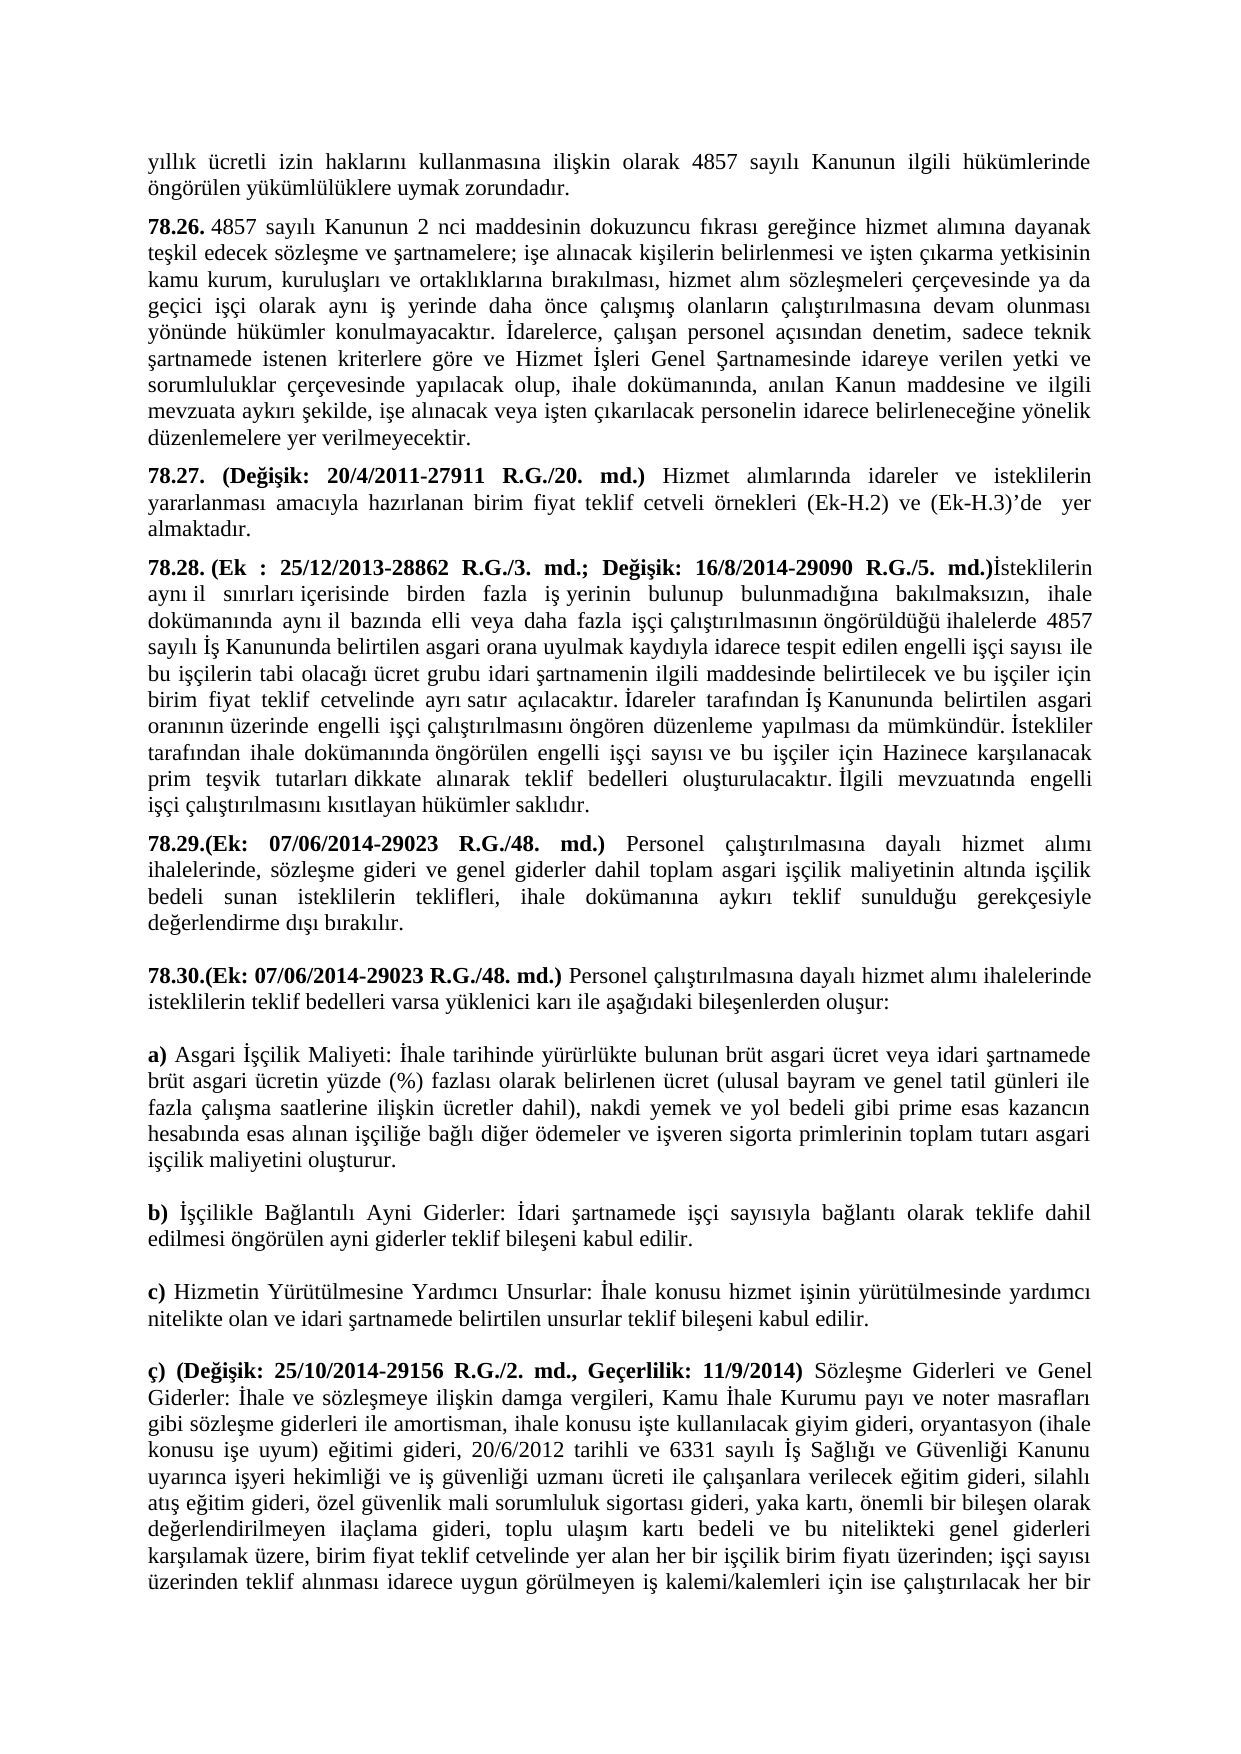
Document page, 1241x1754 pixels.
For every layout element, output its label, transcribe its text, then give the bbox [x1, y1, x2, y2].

title c) Hizmetin Yürütülmesine Yardımcı Unsurlar: İhale konusu hizmet işinin yürütülmesinde yardımcı nitelikte olan ve idari şartnamede belirtilen unsurlar teklif bileşeni kabul edilir. [148, 1278, 1092, 1331]
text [148, 148, 1092, 200]
text 78.27. (Değişik: 20/4/2011-27911 R.G./20. md.) Hizmet alımlarında idareler ve isteklilerin yararlanması amacıyla hazırlanan birim fiyat teklif cetveli örnekleri (Ek-H.2) ve (Ek-H.3)’de yer almaktadır. [148, 463, 1092, 542]
text 78.28. (Ek : 25/12/2013-28862 R.G./3. md.; Değişik: 16/8/2014-29090 R.G./5. md.)İsteklilerin aynı il sınırları içerisinde birden fazla iş yerinin bulunup bulunmadığına bakılmaksızın, ihale dokümanında aynı il bazında elli veya daha fazla işçi çalıştırılmasının öngörüldüğü ihalelerde 4857 sayılı İş Kanununda belirtilen asgari orana uyulmak kaydıyla idarece tespit edilen engelli işçi sayısı ile bu işçilerin tabi olacağı ücret grubu idari şartnamenin ilgili maddesinde belirtilecek ve bu işçiler için birim fiyat teklif cetvelinde ayrı satır açılacaktır. İdareler tarafından İş Kanununda belirtilen asgari oranının üzerinde engelli işçi çalıştırılmasını öngören düzenleme yapılması da mümkündür. İstekliler tarafından ihale dokümanında öngörülen engelli işçi sayısı ve bu işçiler için Hazinece karşılanacak prim teşvik tutarları dikkate alınarak teklif bedelleri oluşturulacaktır. İlgili mevzuatında engelli işçi çalıştırılmasını kısıtlayan hükümler saklıdır. [148, 554, 1092, 818]
title a) Asgari İşçilik Maliyeti: İhale tarihinde yürürlükte bulunan brüt asgari ücret veya idari şartnamede brüt asgari ücretin yüzde (%) fazlası olarak belirlenen ücret (ulusal bayram ve genel tatil günleri ile fazla çalışma saatlerine ilişkin ücretler dahil), nakdi yemek ve yol bedeli gibi prime esas kazancın hesabında esas alınan işçiliğe bağlı diğer ödemeler ve işveren sigorta primlerinin toplam tutarı asgari işçilik maliyetini oluşturur. [148, 1041, 1092, 1173]
text 78.26. 4857 sayılı Kanunun 2 nci maddesinin dokuzuncu fıkrası gereğince hizmet alımına dayanak teşkil edecek sözleşme ve şartnamelere; işe alınacak kişilerin belirlenmesi ve işten çıkarma yetkisinin kamu kurum, kuruluşları ve ortaklıklarına bırakılması, hizmet alım sözleşmeleri çerçevesinde ya da geçici işçi olarak aynı iş yerinde daha önce çalışmış olanların çalıştırılmasına devam olunması yönünde hükümler konulmayacaktır. İdarelerce, çalışan personel açısından denetim, sadece teknik şartnamede istenen kriterlere göre ve Hizmet İşleri Genel Şartnamesinde idareye verilen yetki ve sorumluluklar çerçevesinde yapılacak olup, ihale dokümanında, anılan Kanun maddesine ve ilgili mevzuata aykırı şekilde, işe alınacak veya işten çıkarılacak personelin idarece belirleneceğine yönelik düzenlemelere yer verilmeyecektir. [148, 213, 1092, 450]
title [148, 1357, 1092, 1594]
title 78.30.(Ek: 07/06/2014-29023 R.G./48. md.) Personel çalıştırılmasına dayalı hizmet alımı ihalelerinde isteklilerin teklif bedelleri varsa yüklenici karı ile aşağıdaki bileşenlerden oluşur: [148, 962, 1092, 1015]
text 78.29.(Ek: 07/06/2014-29023 R.G./48. md.) Personel çalıştırılmasına dayalı hizmet alımı ihalelerinde, sözleşme gideri ve genel giderler dahil toplam asgari işçilik maliyetinin altında işçilik bedeli sunan isteklilerin teklifleri, ihale dokümanına aykırı teklif sunulduğu gerekçesiyle değerlendirme dışı bırakılır. [148, 830, 1092, 936]
title b) İşçilikle Bağlantılı Ayni Giderler: İdari şartnamede işçi sayısıyla bağlantı olarak teklife dahil edilmesi öngörülen ayni giderler teklif bileşeni kabul edilir. [148, 1199, 1092, 1252]
